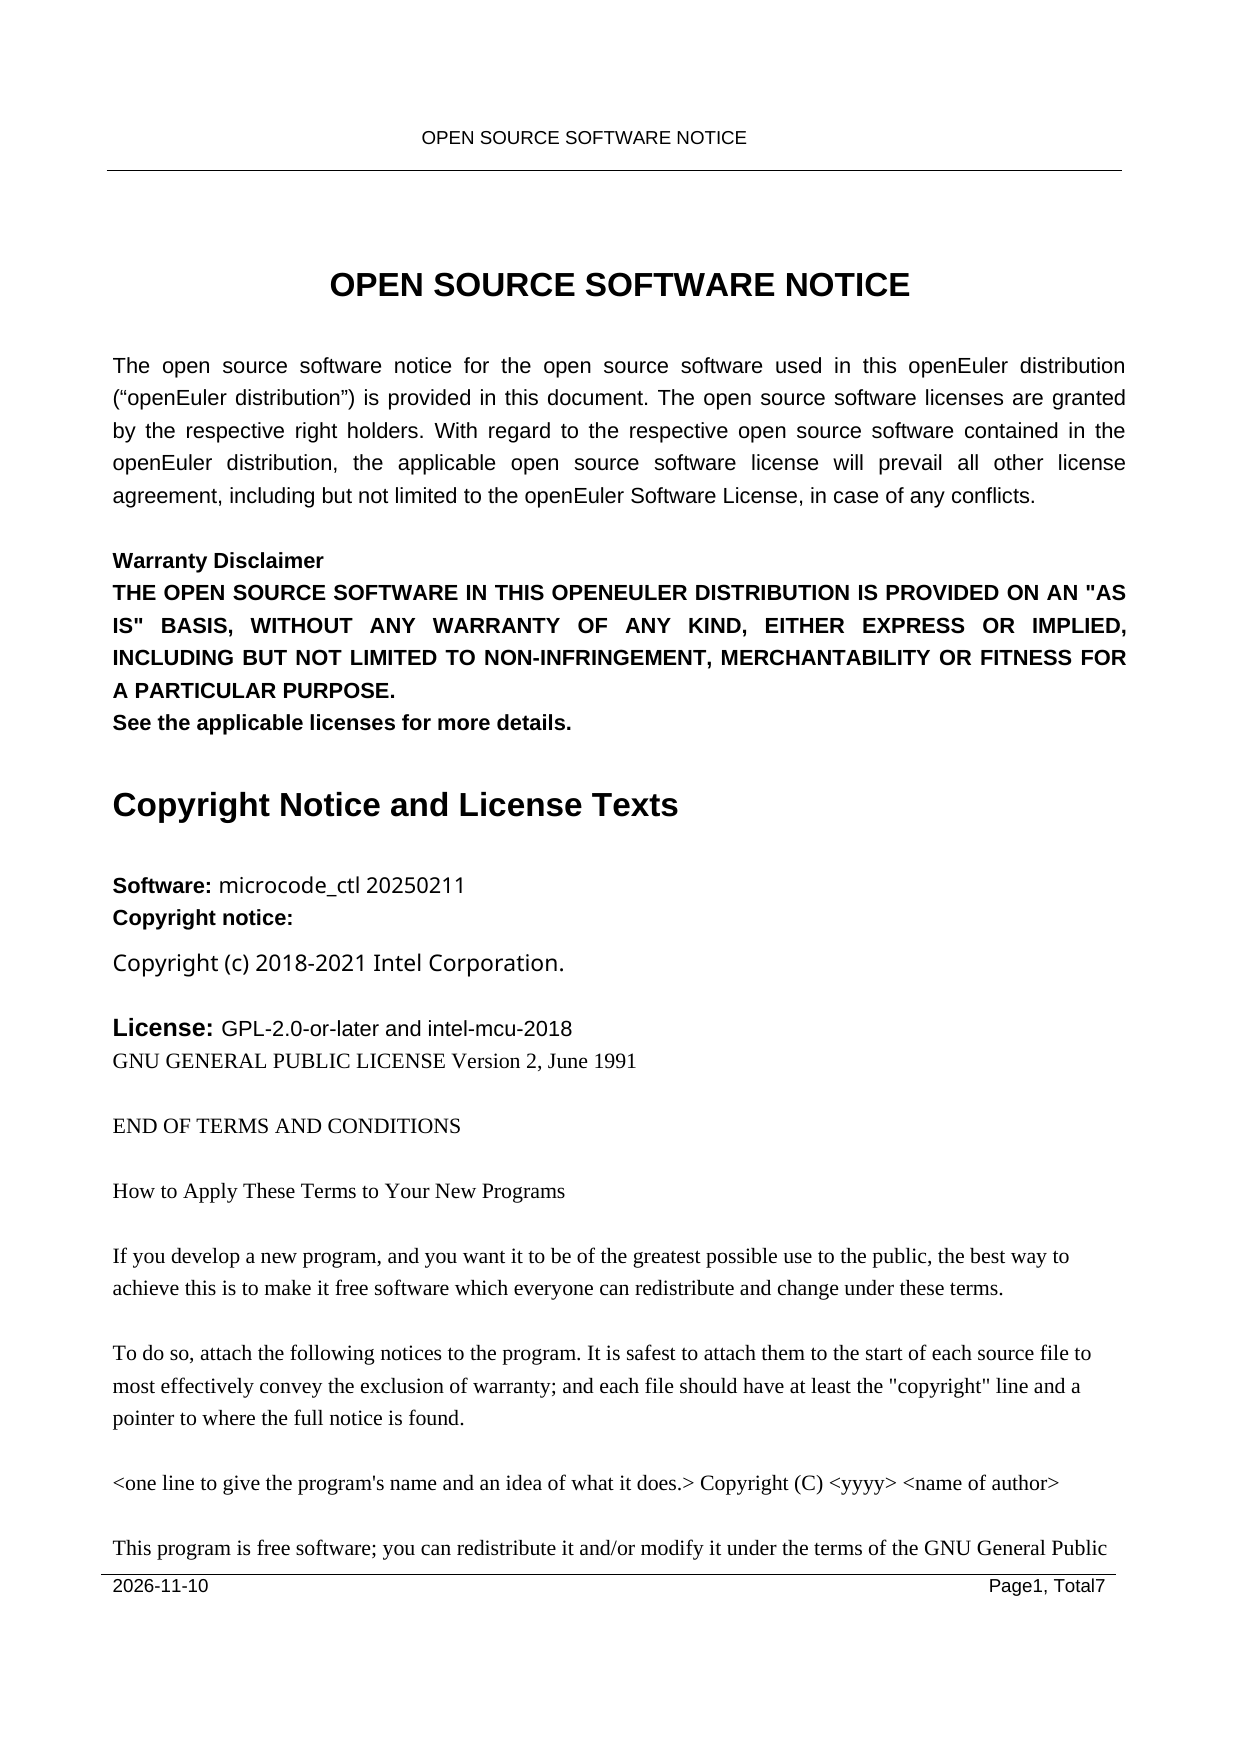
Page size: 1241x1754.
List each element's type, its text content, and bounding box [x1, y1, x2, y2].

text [112, 1044, 1128, 1564]
text Copyright Notice and License Texts [112, 771, 1128, 836]
text The open source software notice for the open source software used in this openEuler distribution (“openEuler distribution”) is provided in this document. The open source software licenses are granted by the respective right holders. With regard to the respective open source software contained in the openEuler distribution, the applicable open source software license will prevail all other license agreement, including but not limited to the openEuler Software License, in case of any conflicts. [112, 349, 1128, 511]
text Copyright notice: [112, 901, 1128, 934]
text THE OPEN SOURCE SOFTWARE IN THIS OPENEULER DISTRIBUTION IS PROVIDED ON AN "AS IS" BASIS, WITHOUT ANY WARRANTY OF ANY KIND, EITHER EXPRESS OR IMPLIED, INCLUDING BUT NOT LIMITED TO NON-INFRINGEMENT, MERCHANTABILITY OR FITNESS FOR A PARTICULAR PURPOSE. See the applicable licenses for more details. [112, 576, 1128, 739]
text Copyright (c) 2018-2021 Intel Corporation. [112, 947, 1128, 1012]
title Software: microcode_ctl 20250211 [112, 869, 1128, 901]
text OPEN SOURCE SOFTWARE NOTICE [112, 251, 1128, 316]
text License: GPL-2.0-or-later and intel-mcu-2018 [112, 1012, 1128, 1044]
text Warranty Disclaimer [112, 544, 1128, 576]
